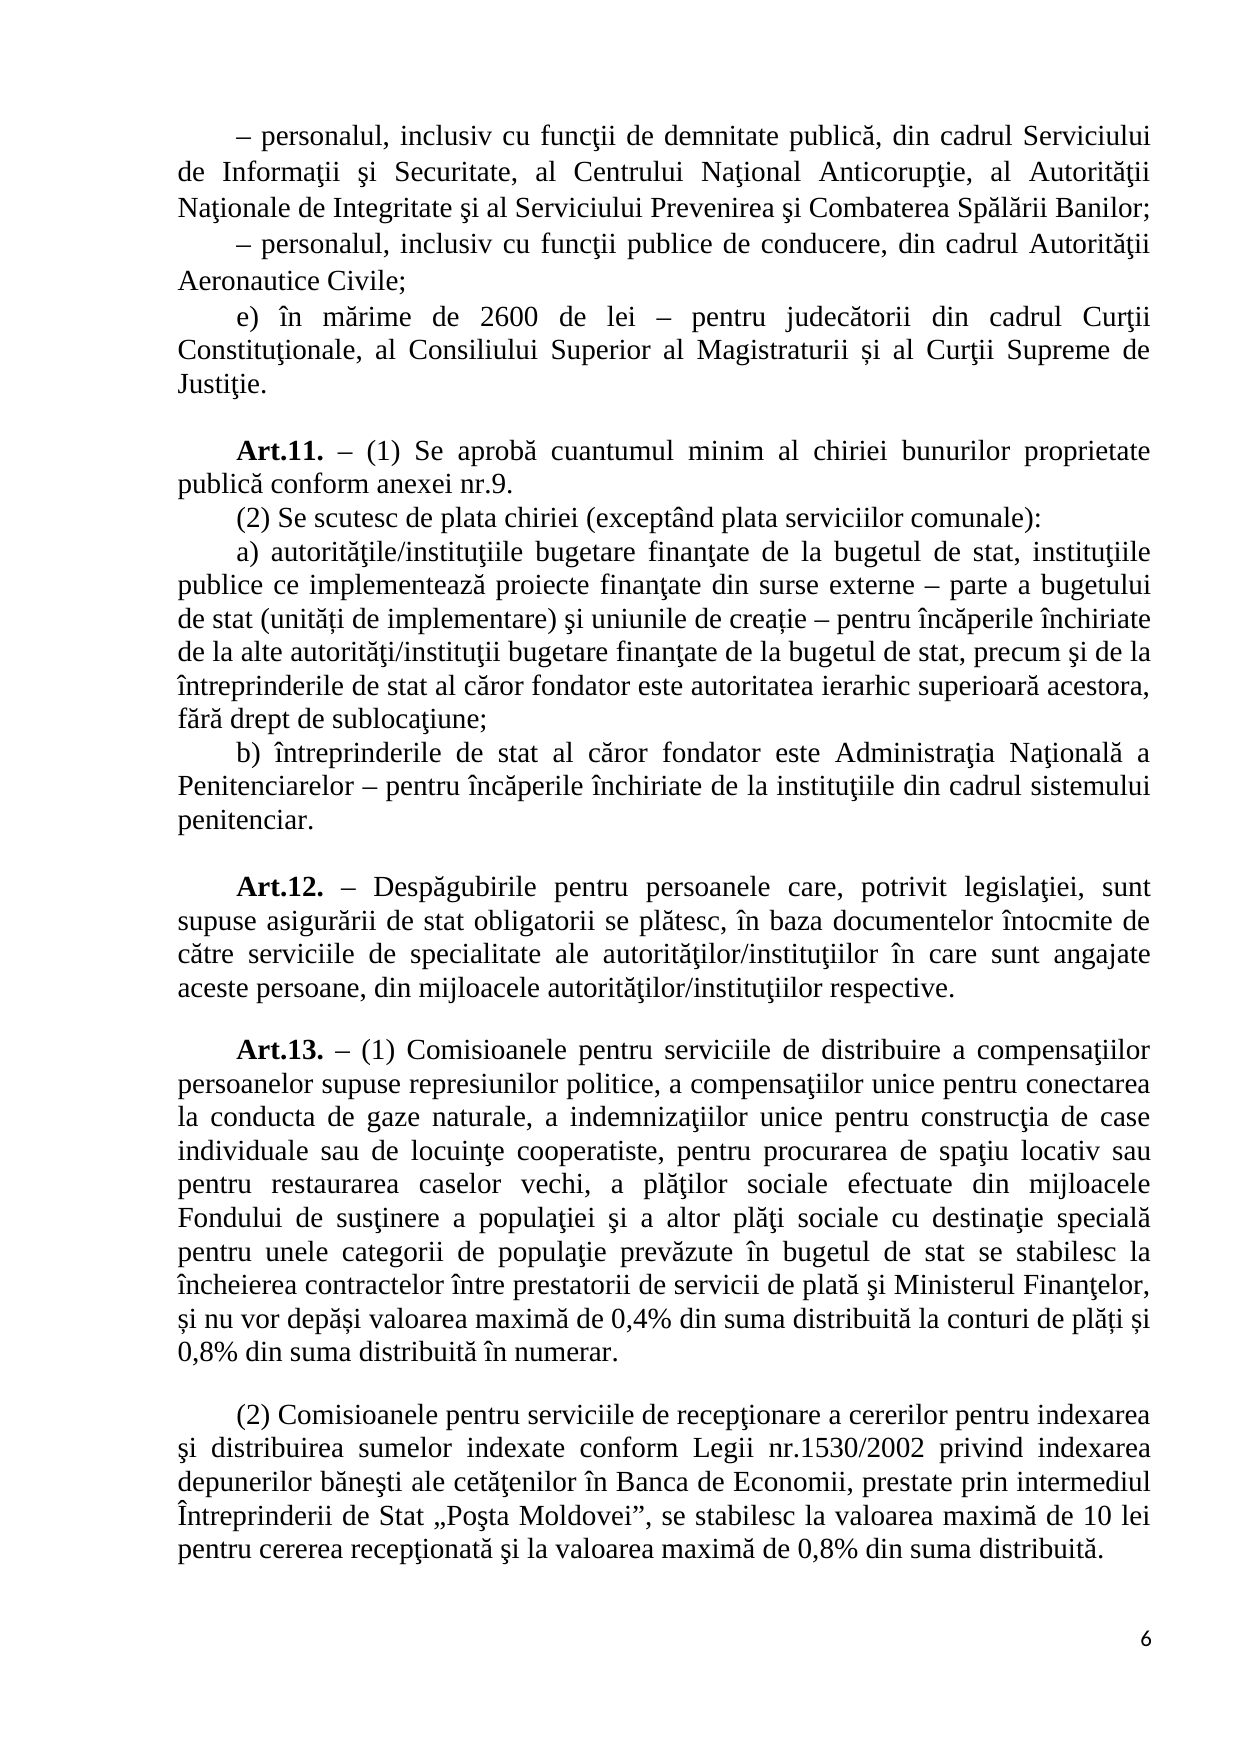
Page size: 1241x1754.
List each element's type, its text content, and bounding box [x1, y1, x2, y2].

text (2) Se scutesc de plata chiriei (exceptând plata serviciilor comunale): [177, 500, 1152, 534]
text Art.12. – Despăgubirile pentru persoanele care, potrivit legislaţiei, sunt supuse asigurării de stat obligatorii se plătesc, în baza documentelor întocmite de către serviciile de specialitate ale autorităţilor/instituţiilor în care sunt angajate aceste persoane, din mijloacele autorităţilor/instituţiilor respective. [177, 869, 1152, 1003]
text – personalul, inclusiv cu funcţii de demnitate publică, din cadrul Serviciului de Informaţii şi Securitate, al Centrului Naţional Anticorupţie, al Autorităţii Naţionale de Integritate şi al Serviciului Prevenirea şi Combaterea Spălării Banilor; [177, 118, 1152, 224]
text – personalul, inclusiv cu funcţii publice de conducere, din cadrul Autorităţii Aeronautice Civile; [177, 227, 1152, 296]
text e) în mărime de 2600 de lei – pentru judecătorii din cadrul Curţii Constituţionale, al Consiliului Superior al Magistraturii și al Curţii Supreme de Justiţie. [177, 299, 1152, 399]
text Art.13. – (1) Comisioanele pentru serviciile de distribuire a compensaţiilor persoanelor supuse represiunilor politice, a compensaţiilor unice pentru conectarea la conducta de gaze naturale, a indemnizaţiilor unice pentru construcţia de case individuale sau de locuinţe cooperatiste, pentru procurarea de spaţiu locativ sau pentru restaurarea caselor vechi, a plăţilor sociale efectuate din mijloacele Fondului de susţinere a populaţiei şi a altor plăţi sociale cu destinaţie specială pentru unele categorii de populaţie prevăzute în bugetul de stat se stabilesc la încheierea contractelor între prestatorii de servicii de plată şi Ministerul Finanţelor, și nu vor depăși valoarea maximă de 0,4% din suma distribuită la conturi de plăți și 0,8% din suma distribuită în numerar. [177, 1032, 1152, 1368]
text b) întreprinderile de stat al căror fondator este Administraţia Naţională a Penitenciarelor – pentru încăperile închiriate de la instituţiile din cadrul sistemului penitenciar. [177, 735, 1152, 836]
text a) autorităţile/instituţiile bugetare finanţate de la bugetul de stat, instituţiile publice ce implementează proiecte finanţate din surse externe – parte a bugetului de stat (unități de implementare) şi uniunile de creație – pentru încăperile închiriate de la alte autorităţi/instituţii bugetare finanţate de la bugetul de stat, precum şi de la întreprinderile de stat al căror fondator este autoritatea ierarhic superioară acestora, fără drept de sublocaţiune; [177, 534, 1152, 735]
text Art.11. – (1) Se aprobă cuantumul minim al chiriei bunurilor proprietate publică conform anexei nr.9. [177, 433, 1152, 500]
text (2) Comisioanele pentru serviciile de recepţionare a cererilor pentru indexarea şi distribuirea sumelor indexate conform Legii nr.1530/2002 privind indexarea depunerilor băneşti ale cetăţenilor în Banca de Economii, prestate prin intermediul Întreprinderii de Stat „Poşta Moldovei”, se stabilesc la valoarea maximă de 10 lei pentru cererea recepţionată şi la valoarea maximă de 0,8% din suma distribuită. [177, 1397, 1152, 1565]
